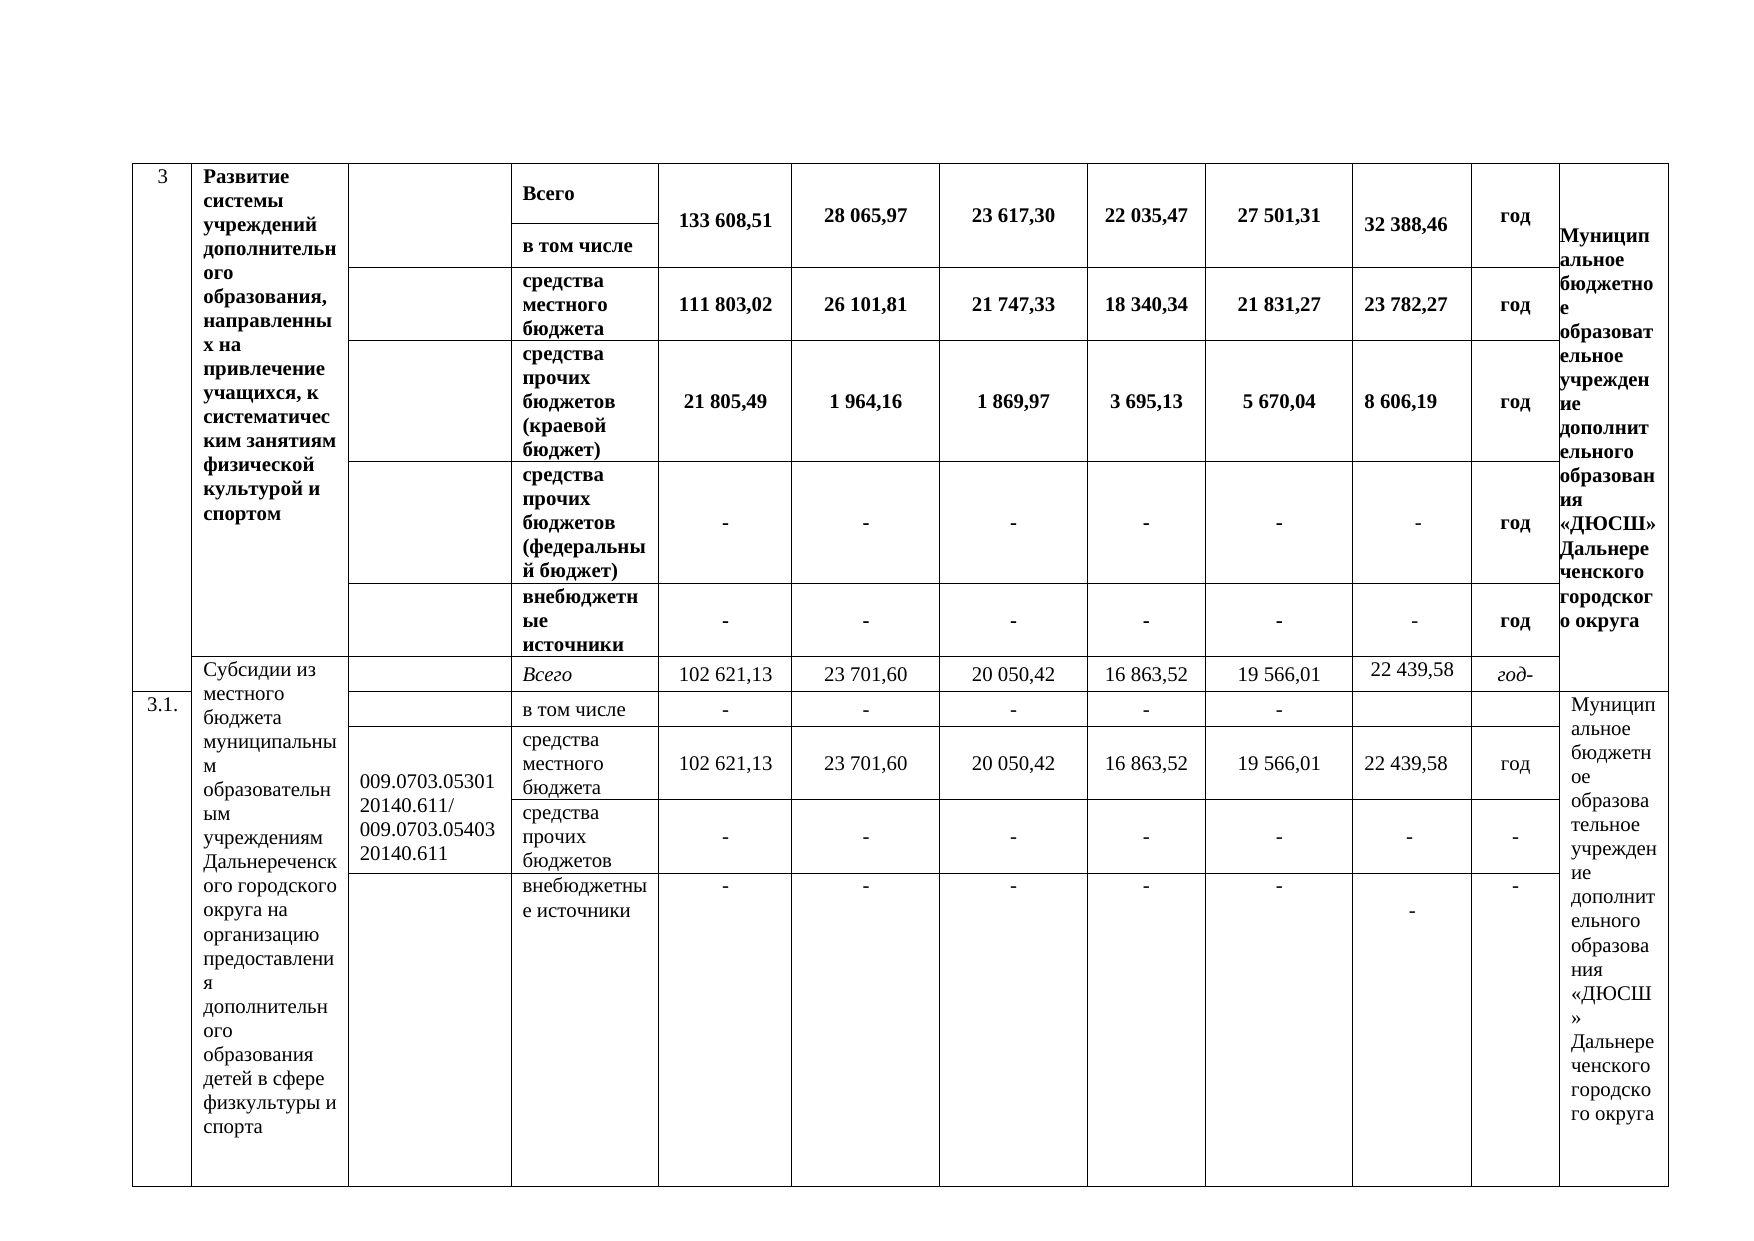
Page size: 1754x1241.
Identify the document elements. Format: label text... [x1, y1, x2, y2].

table_cell - [940, 800, 1087, 872]
table_cell - [659, 692, 791, 726]
table_cell - [1088, 692, 1205, 726]
table_cell год [1472, 584, 1559, 656]
table_cell год [1472, 341, 1559, 461]
table_cell - [792, 874, 939, 1186]
table_cell - [940, 584, 1087, 656]
table_cell Всего [512, 164, 658, 223]
table_cell 21 831,27 [1206, 268, 1352, 340]
table_cell - [1206, 584, 1352, 656]
table_cell год [1472, 268, 1559, 340]
table_cell - [1088, 584, 1205, 656]
table_cell 23 617,30 [940, 164, 1087, 267]
table_cell 1 964,16 [792, 341, 939, 461]
table_cell 22 035,47 [1088, 164, 1205, 267]
table_cell - [659, 874, 791, 1186]
table_cell - [1353, 800, 1471, 872]
table_cell [1472, 692, 1559, 726]
table_cell средства прочих бюджетов (краевой бюджет) [512, 341, 658, 461]
table_cell - [1353, 462, 1471, 582]
table_cell 111 803,02 [659, 268, 791, 340]
table_cell 16 863,52 [1088, 657, 1205, 691]
table_cell 009.0703.0530120140.611/ 009.0703.0540320140.611 [349, 727, 511, 872]
table_cell - [1206, 462, 1352, 582]
table_cell - [1472, 874, 1559, 1186]
table_cell 21 805,49 [659, 341, 791, 461]
table_cell 32 388,46 [1353, 164, 1471, 267]
table_cell - [659, 584, 791, 656]
table_cell Развитие системы учреждений дополнительного образования, направленных на привлечение учащихся, к систематическим занятиям физической культурой и спортом [192, 164, 348, 656]
table_cell 3.1. [133, 692, 191, 1186]
table_cell средства местного бюджета [512, 727, 658, 799]
table_cell 22 439,58 [1353, 657, 1471, 691]
table_cell 3 [133, 164, 191, 691]
table_cell в том числе [512, 692, 658, 726]
table_cell 19 566,01 [1206, 657, 1352, 691]
table_cell - [659, 462, 791, 582]
table_cell Субсидии из местного бюджета муниципальным образовательным учреждениям Дальнереченского городского округа на организацию предоставления дополнительного образования детей в сфере физкультуры и спорта [192, 657, 348, 1186]
table_cell [349, 462, 511, 582]
table_cell 16 863,52 [1088, 727, 1205, 799]
table_cell - [1353, 584, 1471, 656]
table_cell средства местного бюджета [512, 268, 658, 340]
table_cell 133 608,51 [659, 164, 791, 267]
table_cell - [1206, 692, 1352, 726]
table_cell 102 621,13 [659, 657, 791, 691]
table_cell [349, 164, 511, 267]
table_cell - [1353, 874, 1471, 1186]
table_cell [349, 584, 511, 656]
table_cell - [1088, 462, 1205, 582]
table_cell внебюджетные источники [512, 584, 658, 656]
table_cell [1353, 692, 1471, 726]
table_cell [349, 341, 511, 461]
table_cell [512, 874, 658, 1186]
table_cell год [1472, 462, 1559, 582]
table_cell - [1206, 874, 1352, 1186]
table_cell [349, 874, 511, 1186]
table_cell - [1088, 800, 1205, 872]
table_cell 27 501,31 [1206, 164, 1352, 267]
table_cell 19 566,01 [1206, 727, 1352, 799]
table_cell - [659, 800, 791, 872]
table_cell [349, 692, 511, 726]
table_cell - [940, 874, 1087, 1186]
table_cell 21 747,33 [940, 268, 1087, 340]
table_cell 23 782,27 [1353, 268, 1471, 340]
table_cell 102 621,13 [659, 727, 791, 799]
table_cell 23 701,60 [792, 657, 939, 691]
table_cell Муниципальное бюджетное образовательное учреждение дополнительного образования «ДЮСШ» Дальнереченского городского округа [1560, 692, 1668, 1186]
table_cell 5 670,04 [1206, 341, 1352, 461]
table_cell год- [1472, 657, 1559, 691]
table_cell 26 101,81 [792, 268, 939, 340]
table_cell - [940, 462, 1087, 582]
table_cell 22 439,58 [1353, 727, 1471, 799]
table_cell [349, 268, 511, 340]
table_cell 28 065,97 [792, 164, 939, 267]
table_cell - [1206, 800, 1352, 872]
table_cell - [1472, 800, 1559, 872]
table_cell в том числе [512, 224, 658, 267]
table_cell Всего [512, 657, 658, 691]
table_cell 8 606,19 [1353, 341, 1471, 461]
table_cell 1 869,97 [940, 341, 1087, 461]
table_cell 23 701,60 [792, 727, 939, 799]
table_cell год [1472, 164, 1559, 267]
table_cell год [1472, 727, 1559, 799]
table_cell средства прочих бюджетов (федеральный бюджет) [512, 462, 658, 582]
table_cell - [792, 584, 939, 656]
table_cell - [792, 800, 939, 872]
table_cell 20 050,42 [940, 657, 1087, 691]
table_cell - [792, 462, 939, 582]
table_cell Муниципальное бюджетное образовательное учреждение дополнительного образования «ДЮСШ» Дальнереченского городского округа [1560, 164, 1668, 691]
table_cell 18 340,34 [1088, 268, 1205, 340]
table_cell 20 050,42 [940, 727, 1087, 799]
table_cell 3 695,13 [1088, 341, 1205, 461]
table_cell средства прочих бюджетов [512, 800, 658, 872]
table_cell - [1088, 874, 1205, 1186]
table_cell [349, 657, 511, 691]
table_cell - [940, 692, 1087, 726]
table_cell - [792, 692, 939, 726]
